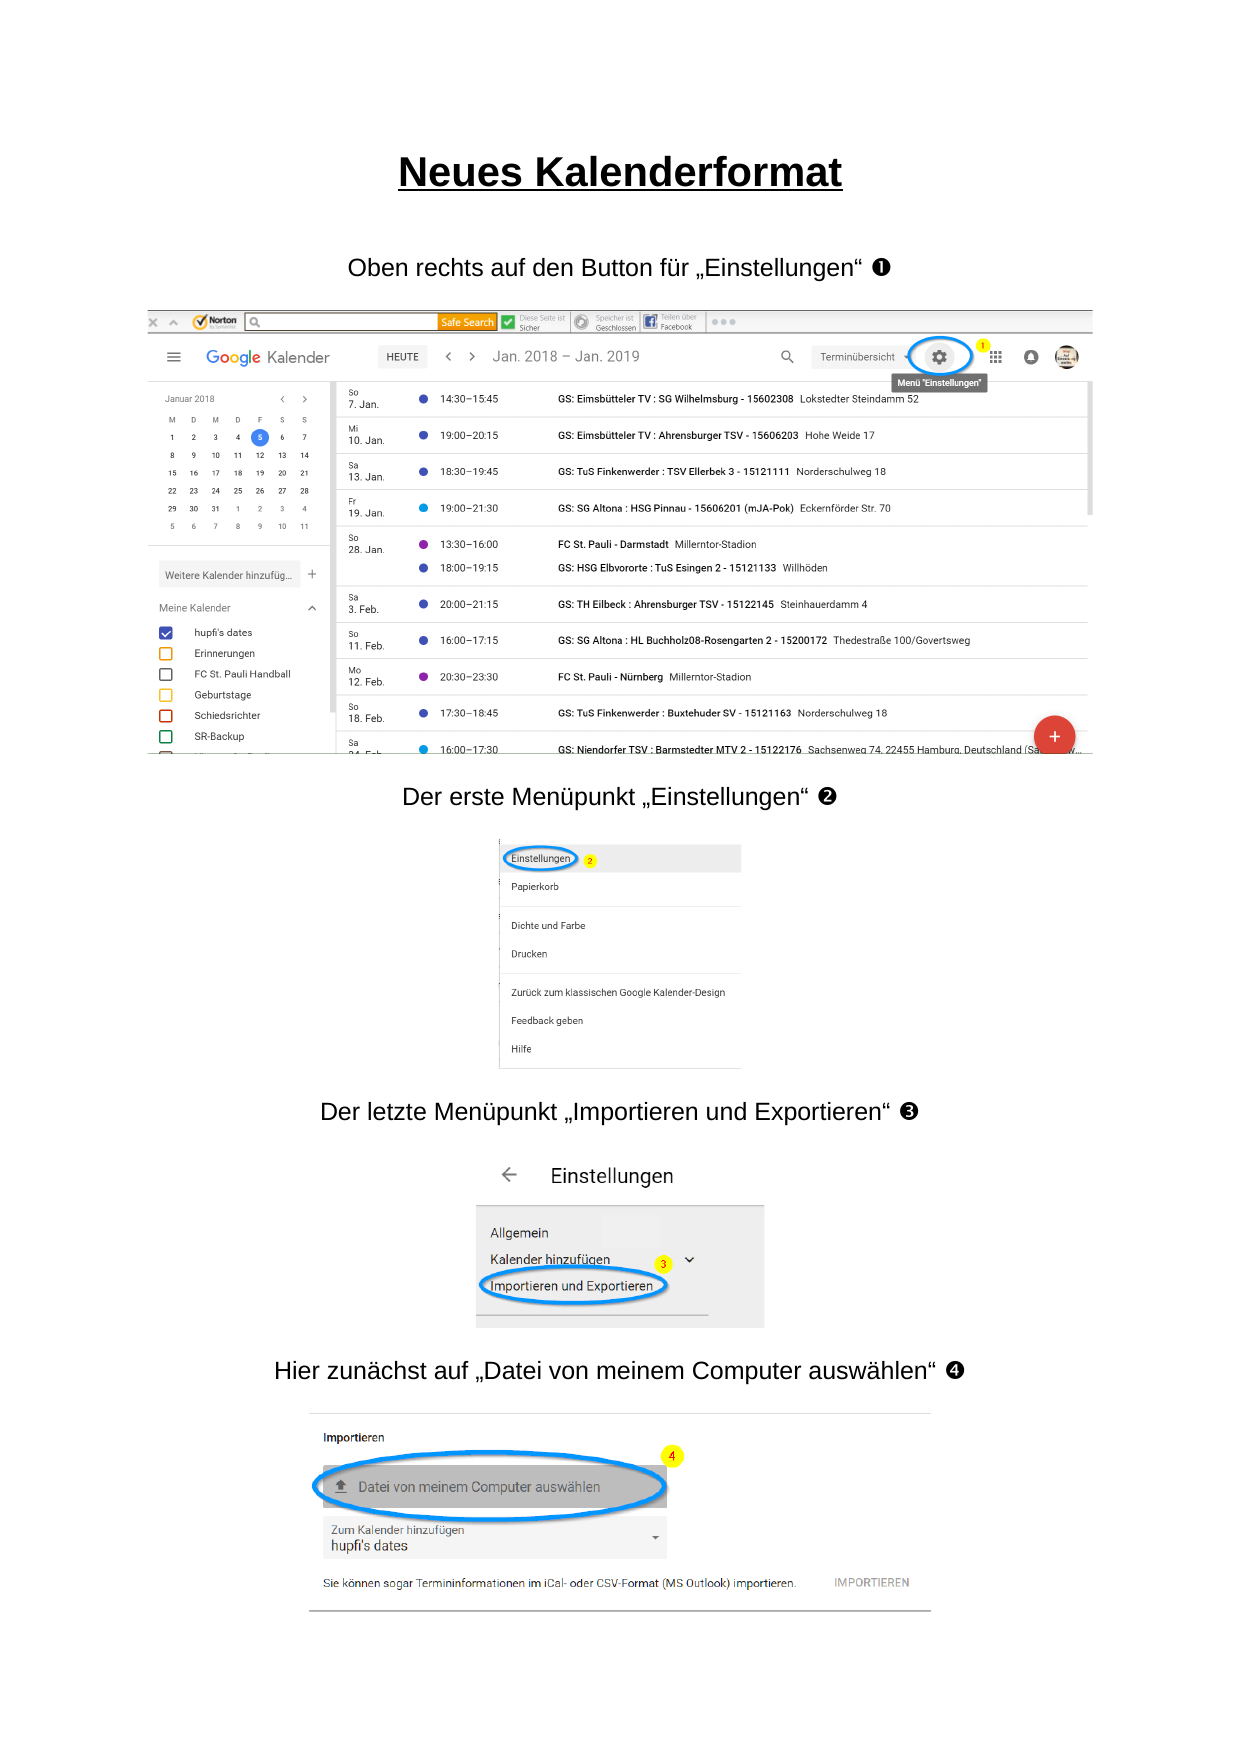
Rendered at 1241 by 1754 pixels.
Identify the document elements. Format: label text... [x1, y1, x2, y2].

picture [498, 839, 742, 1069]
picture [475, 1155, 765, 1328]
text Der letzte Menüpunkt „Importieren und Exportieren“ [148, 1097, 1093, 1126]
text Der erste Menüpunkt „Einstellungen“ [148, 782, 1093, 811]
text Neues Kalenderformat [148, 148, 1093, 196]
text Hier zunächst auf „Datei von meinem Computer auswählen“ [148, 1356, 1093, 1385]
picture [308, 1413, 932, 1612]
text Oben rechts auf den Button für „Einstellungen“ [148, 253, 1093, 282]
picture [147, 310, 1093, 754]
